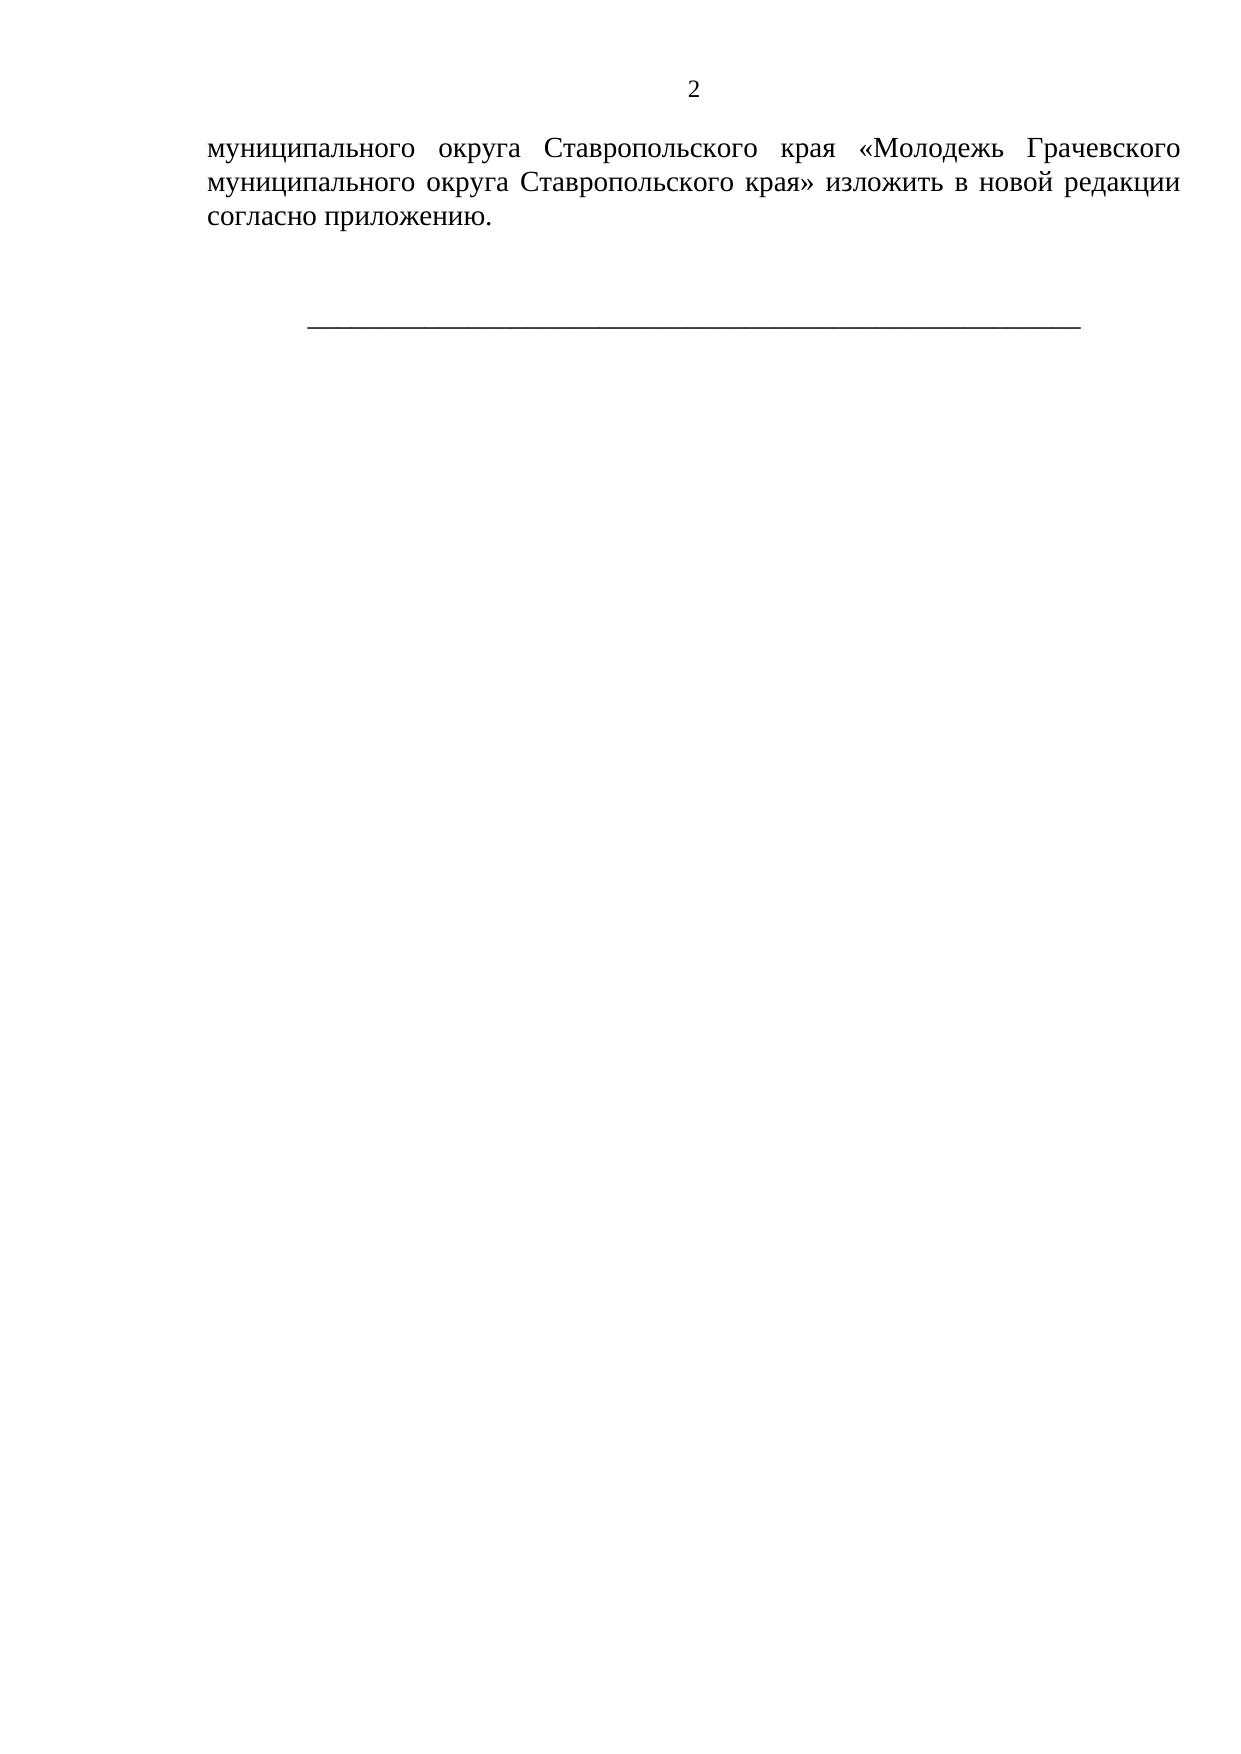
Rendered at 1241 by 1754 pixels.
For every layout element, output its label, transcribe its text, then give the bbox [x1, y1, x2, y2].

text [207, 131, 1181, 231]
text _____________________________________________________ [207, 298, 1181, 332]
